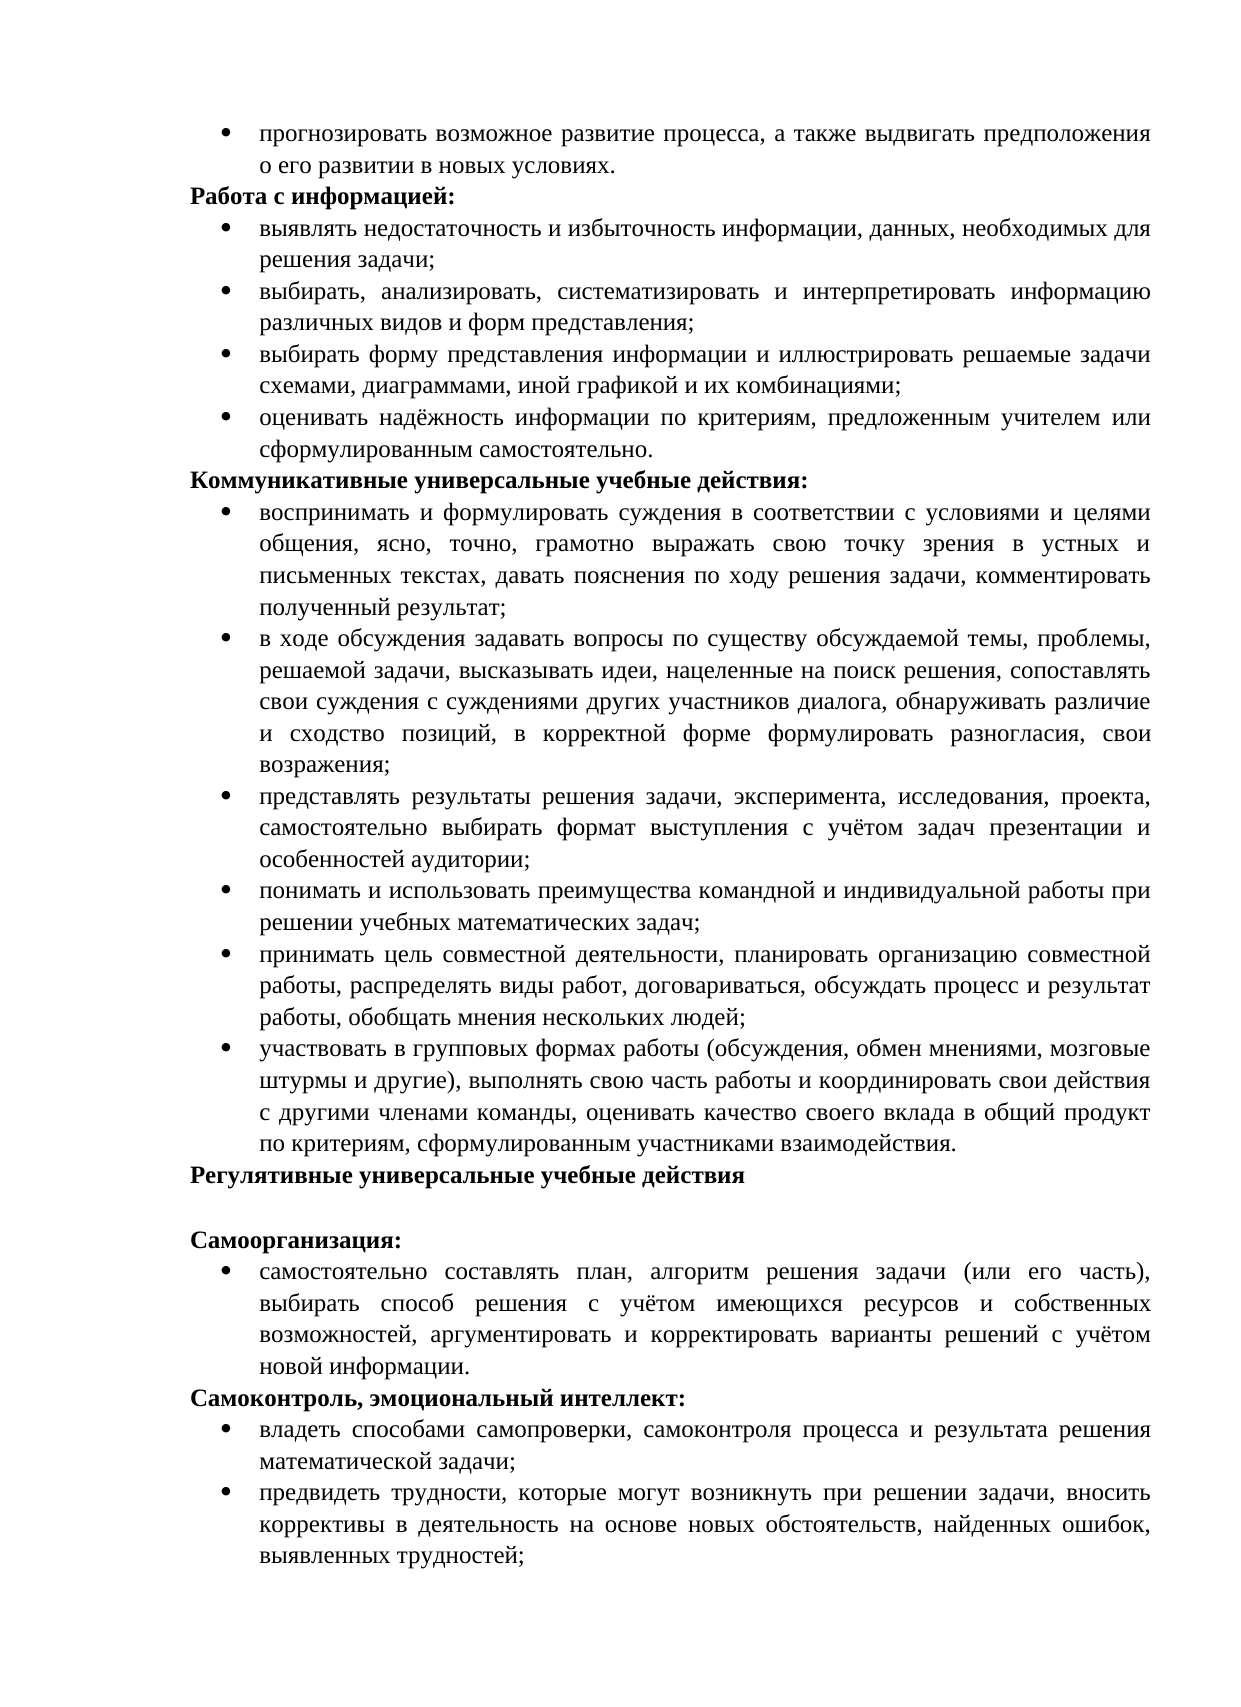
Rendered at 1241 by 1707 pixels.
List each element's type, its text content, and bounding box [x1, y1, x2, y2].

list выявлять недостаточность и избыточность информации, данных, необходимых для решения задачи; [222, 213, 1152, 273]
list представлять результаты решения задачи, эксперимента, исследования, проекта, самостоятельно выбирать формат выступления с учётом задач презентации и особенностей аудитории; [222, 781, 1152, 873]
list выбирать форму представления информации и иллюстрировать решаемые задачи схемами, диаграммами, иной графикой и их комбинациями; [222, 339, 1152, 399]
text Работа с информацией: [190, 181, 1152, 210]
list владеть способами самопроверки, самоконтроля процесса и результата решения математической задачи; [222, 1414, 1152, 1474]
text Регулятивные универсальные учебные действия [190, 1160, 1152, 1188]
list в ходе обсуждения задавать вопросы по существу обсуждаемой темы, проблемы, решаемой задачи, высказывать идеи, нацеленные на поиск решения, сопоставлять свои суждения с суждениями других участников диалога, обнаруживать различие и сходство позиций, в корректной форме формулировать разногласия, свои возражения; [222, 623, 1152, 778]
list принимать цель совместной деятельности, планировать организацию совместной работы, распределять виды работ, договариваться, обсуждать процесс и результат работы, обобщать мнения нескольких людей; [222, 939, 1152, 1031]
text Самоорганизация: [190, 1225, 1152, 1253]
list предвидеть трудности, которые могут возникнуть при решении задачи, вносить коррективы в деятельность на основе новых обстоятельств, найденных ошибок, выявленных трудностей; [222, 1477, 1152, 1569]
list самостоятельно составлять план, алгоритм решения задачи (или его часть), выбирать способ решения с учётом имеющихся ресурсов и собственных возможностей, аргументировать и корректировать варианты решений с учётом новой информации. [222, 1256, 1152, 1380]
list понимать и использовать преимущества командной и индивидуальной работы при решении учебных математических задач; [222, 876, 1152, 936]
list участвовать в групповых формах работы (обсуждения, обмен мнениями, мозговые штурмы и другие), выполнять свою часть работы и координировать свои действия с другими членами команды, оценивать качество своего вклада в общий продукт по критериям, сформулированным участниками взаимодействия. [222, 1033, 1152, 1157]
list воспринимать и формулировать суждения в соответствии с условиями и целями общения, ясно, точно, грамотно выражать свою точку зрения в устных и письменных текстах, давать пояснения по ходу решения задачи, комментировать полученный результат; [222, 497, 1152, 620]
text Коммуникативные универсальные учебные действия: [190, 465, 1152, 494]
list прогнозировать возможное развитие процесса, а также выдвигать предположения о его развитии в новых условиях. [222, 118, 1152, 178]
list оценивать надёжность информации по критериям, предложенным учителем или сформулированным самостоятельно. [222, 402, 1152, 462]
text Самоконтроль, эмоциональный интеллект: [190, 1383, 1152, 1411]
list выбирать, анализировать, систематизировать и интерпретировать информацию различных видов и форм представления; [222, 276, 1152, 336]
